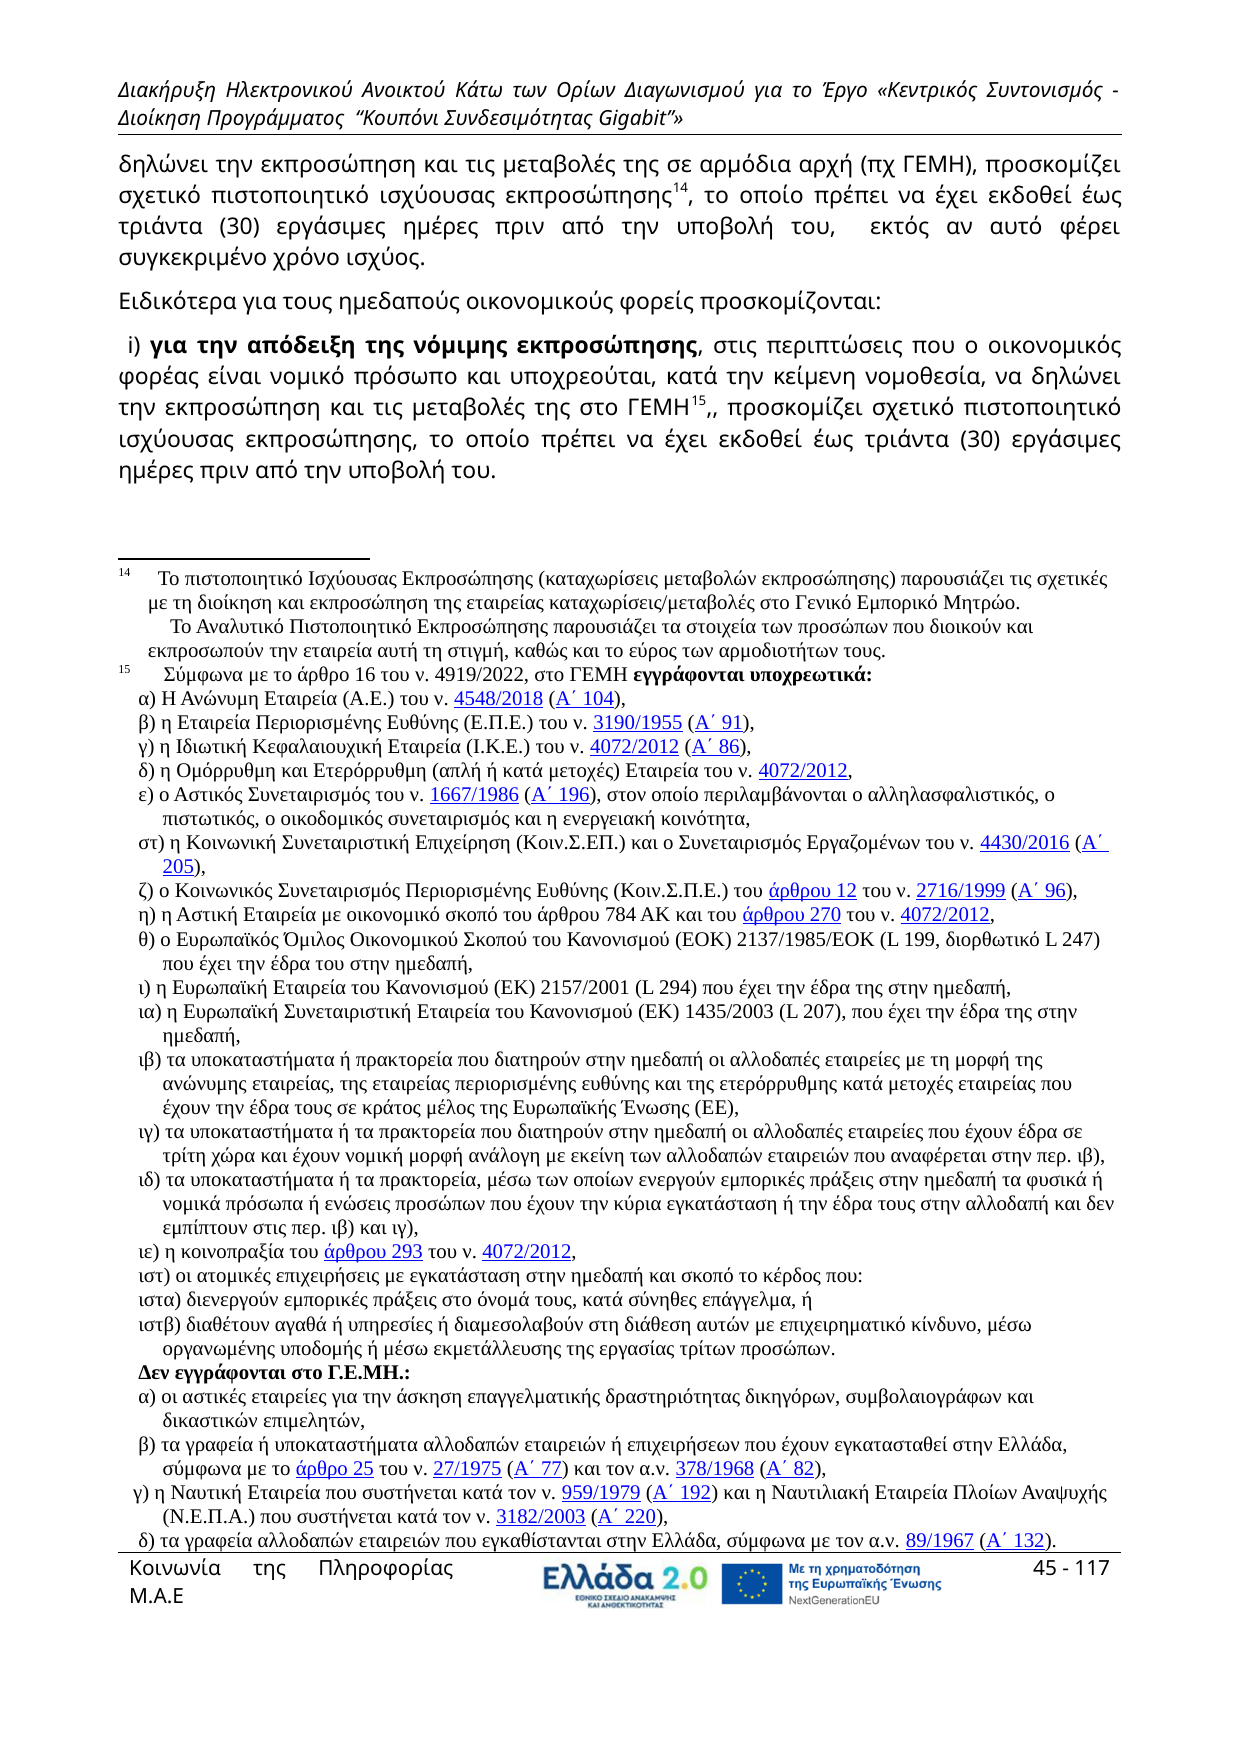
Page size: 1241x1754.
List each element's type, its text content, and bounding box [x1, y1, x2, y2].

picture [541, 1557, 948, 1609]
text Ειδικότερα για τους ημεδαπούς οικονομικούς φορείς προσκομίζονται: [118, 285, 1122, 316]
text i) για την απόδειξη της νόμιμης εκπροσώπησης, στις περιπτώσεις που ο οικονομικός φορέας είναι νομικό πρόσωπο και υποχρεούται, κατά την κείμενη νομοθεσία, να δηλώνει την εκπροσώπηση και τις μεταβολές της στο ΓΕΜΗ,, προσκομίζει σχετικό πιστοποιητικό ισχύουσας εκπροσώπησης, το οποίο πρέπει να έχει εκδοθεί έως τριάντα (30) εργάσιμες ημέρες πριν από την υποβολή του. [118, 329, 1122, 485]
